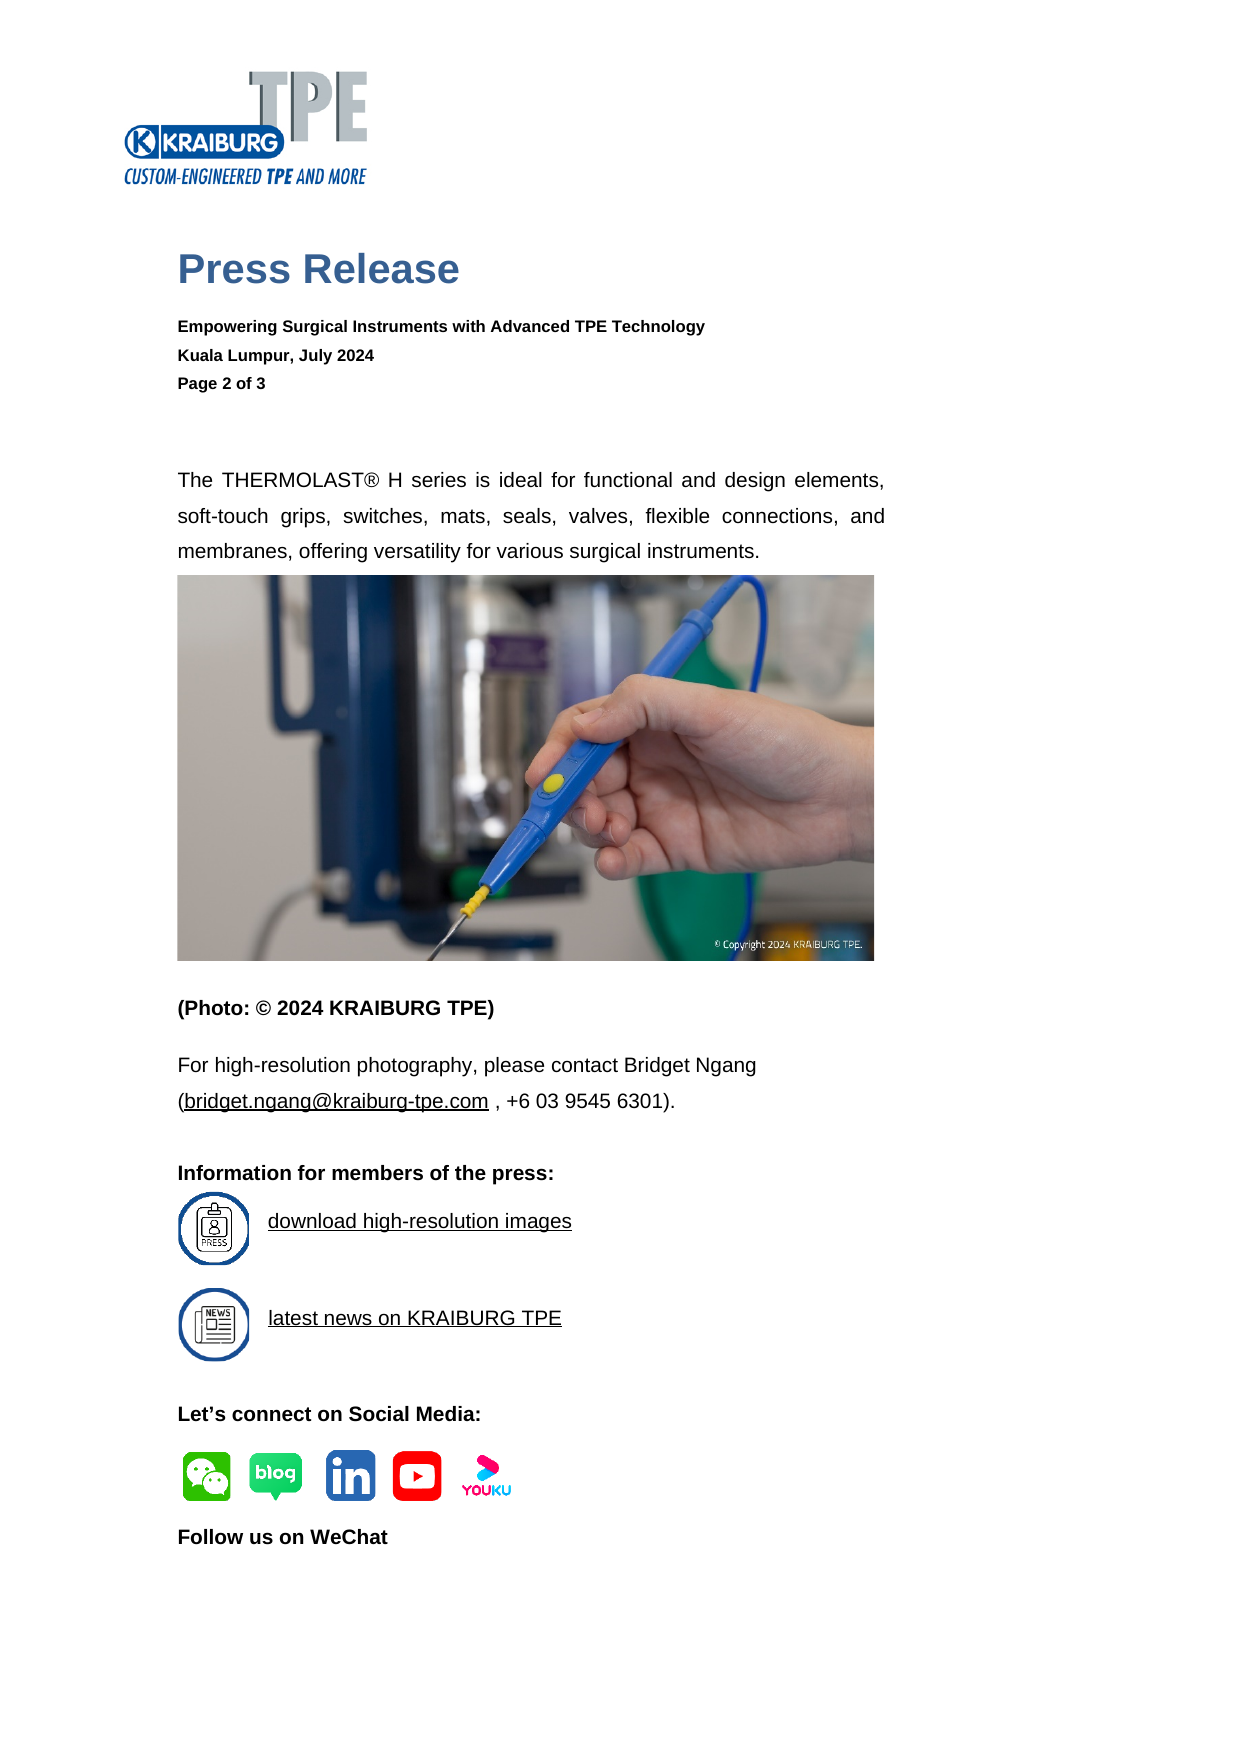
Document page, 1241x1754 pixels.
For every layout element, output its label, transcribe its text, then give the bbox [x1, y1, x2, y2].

picture [392, 1451, 442, 1501]
picture [183, 1452, 231, 1501]
picture [453, 1450, 519, 1501]
picture [326, 1450, 376, 1501]
text download high-resolution images [249, 1209, 886, 1233]
picture [112, 55, 379, 200]
picture [176, 1191, 249, 1264]
text Follow us on WeChat [177, 1524, 886, 1548]
text Let’s connect on Social Media: [177, 1402, 886, 1426]
picture [247, 1452, 303, 1501]
picture [177, 575, 875, 961]
text latest news on KRAIBURG TPE [249, 1305, 886, 1329]
picture [177, 1288, 249, 1360]
text (Photo: © 2024 KRAIBURG TPE) [177, 996, 886, 1020]
text The THERMOLAST® H series is ideal for functional and design elements, soft-touch grips, switches, mats, seals, valves, flexible connections, and membranes, offering versatility for various surgical instruments. [177, 467, 886, 563]
text Information for members of the press: [177, 1160, 886, 1184]
text For high-resolution photography, please contact Bridget Ngang (bridget.ngang@kraiburg-tpe.com , +6 03 9545 6301). [177, 1052, 886, 1112]
